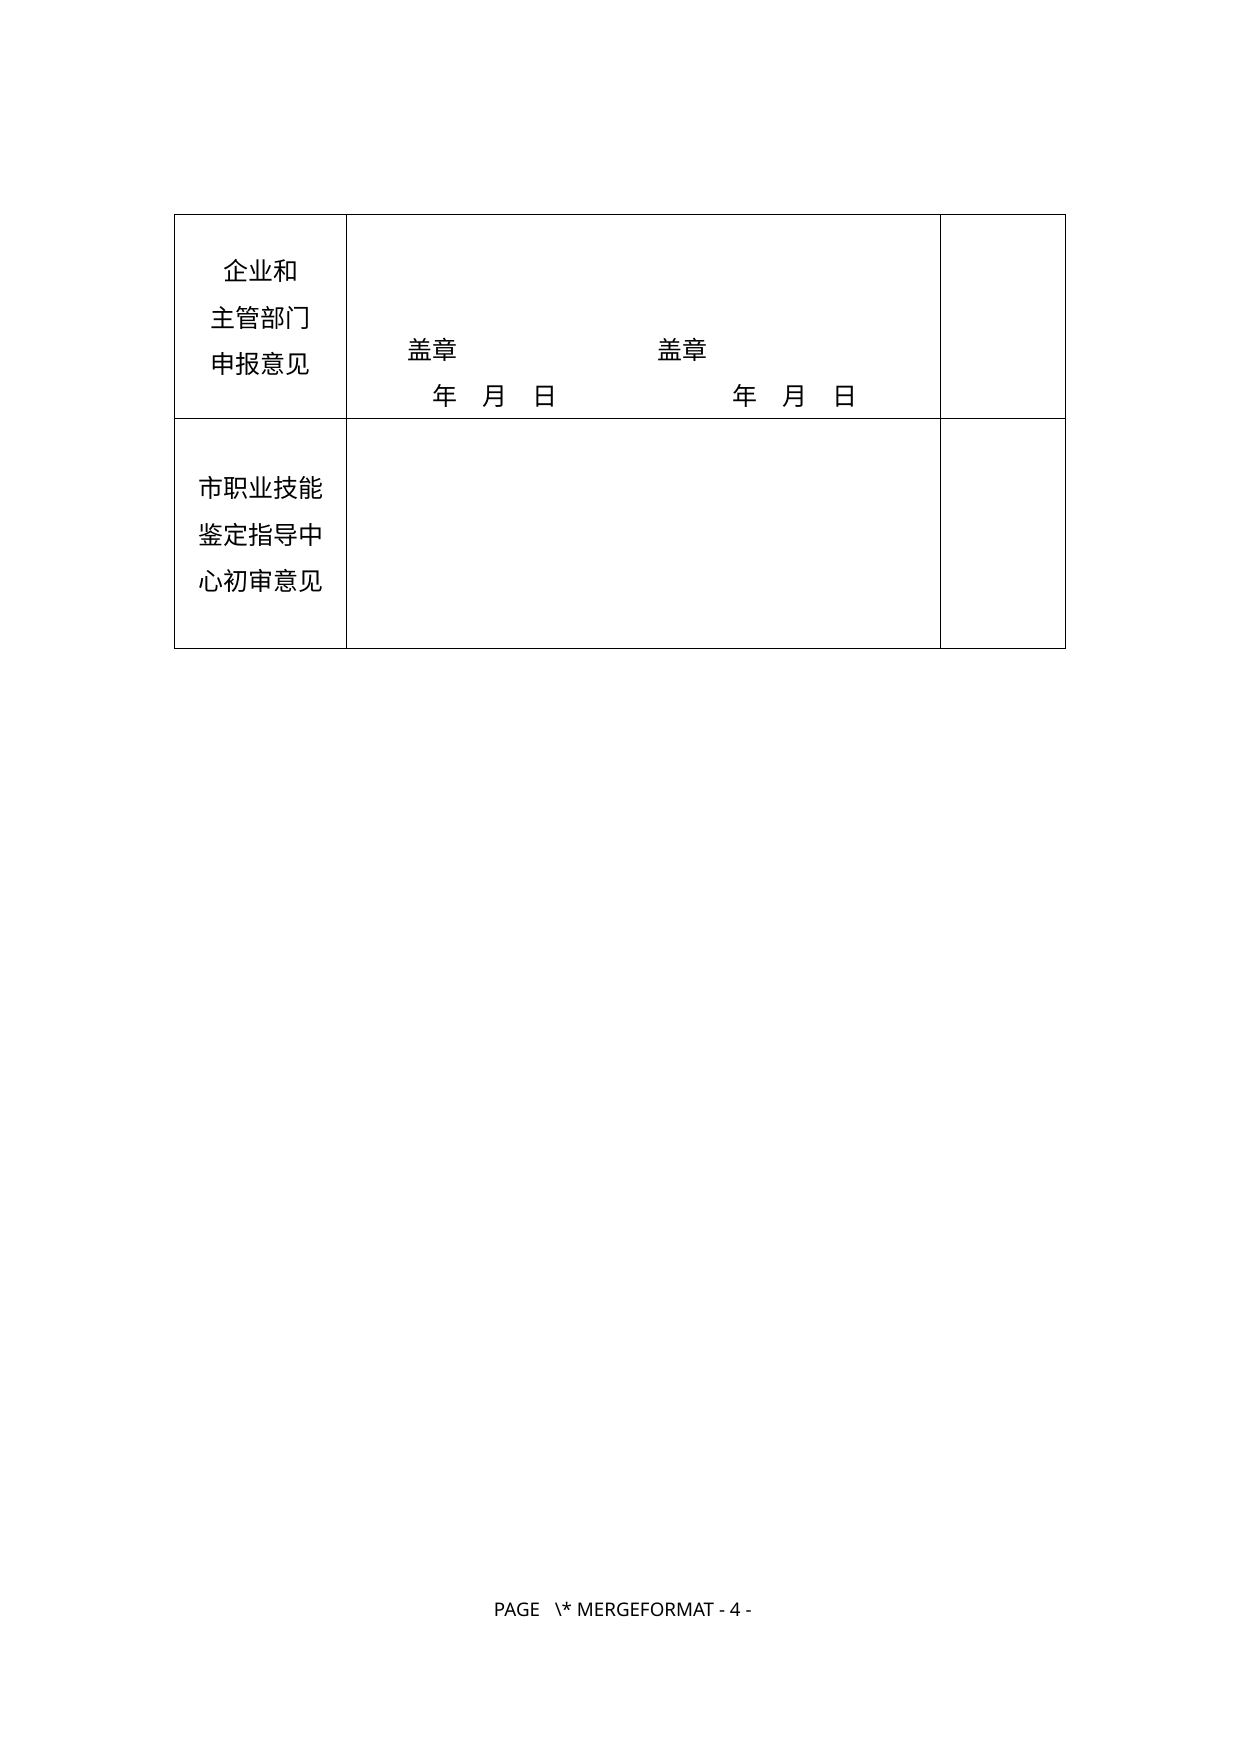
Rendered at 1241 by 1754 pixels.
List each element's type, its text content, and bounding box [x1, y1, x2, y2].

table_cell [941, 215, 1065, 418]
table_cell [941, 419, 1065, 647]
table_cell 企业和 主管部门 申报意见 [175, 215, 346, 418]
table_cell 市职业技能鉴定指导中心初审意见 [175, 419, 346, 647]
table_cell [347, 419, 940, 647]
table_cell 盖章 盖章 年 月 日 年 月 日 [347, 215, 940, 418]
